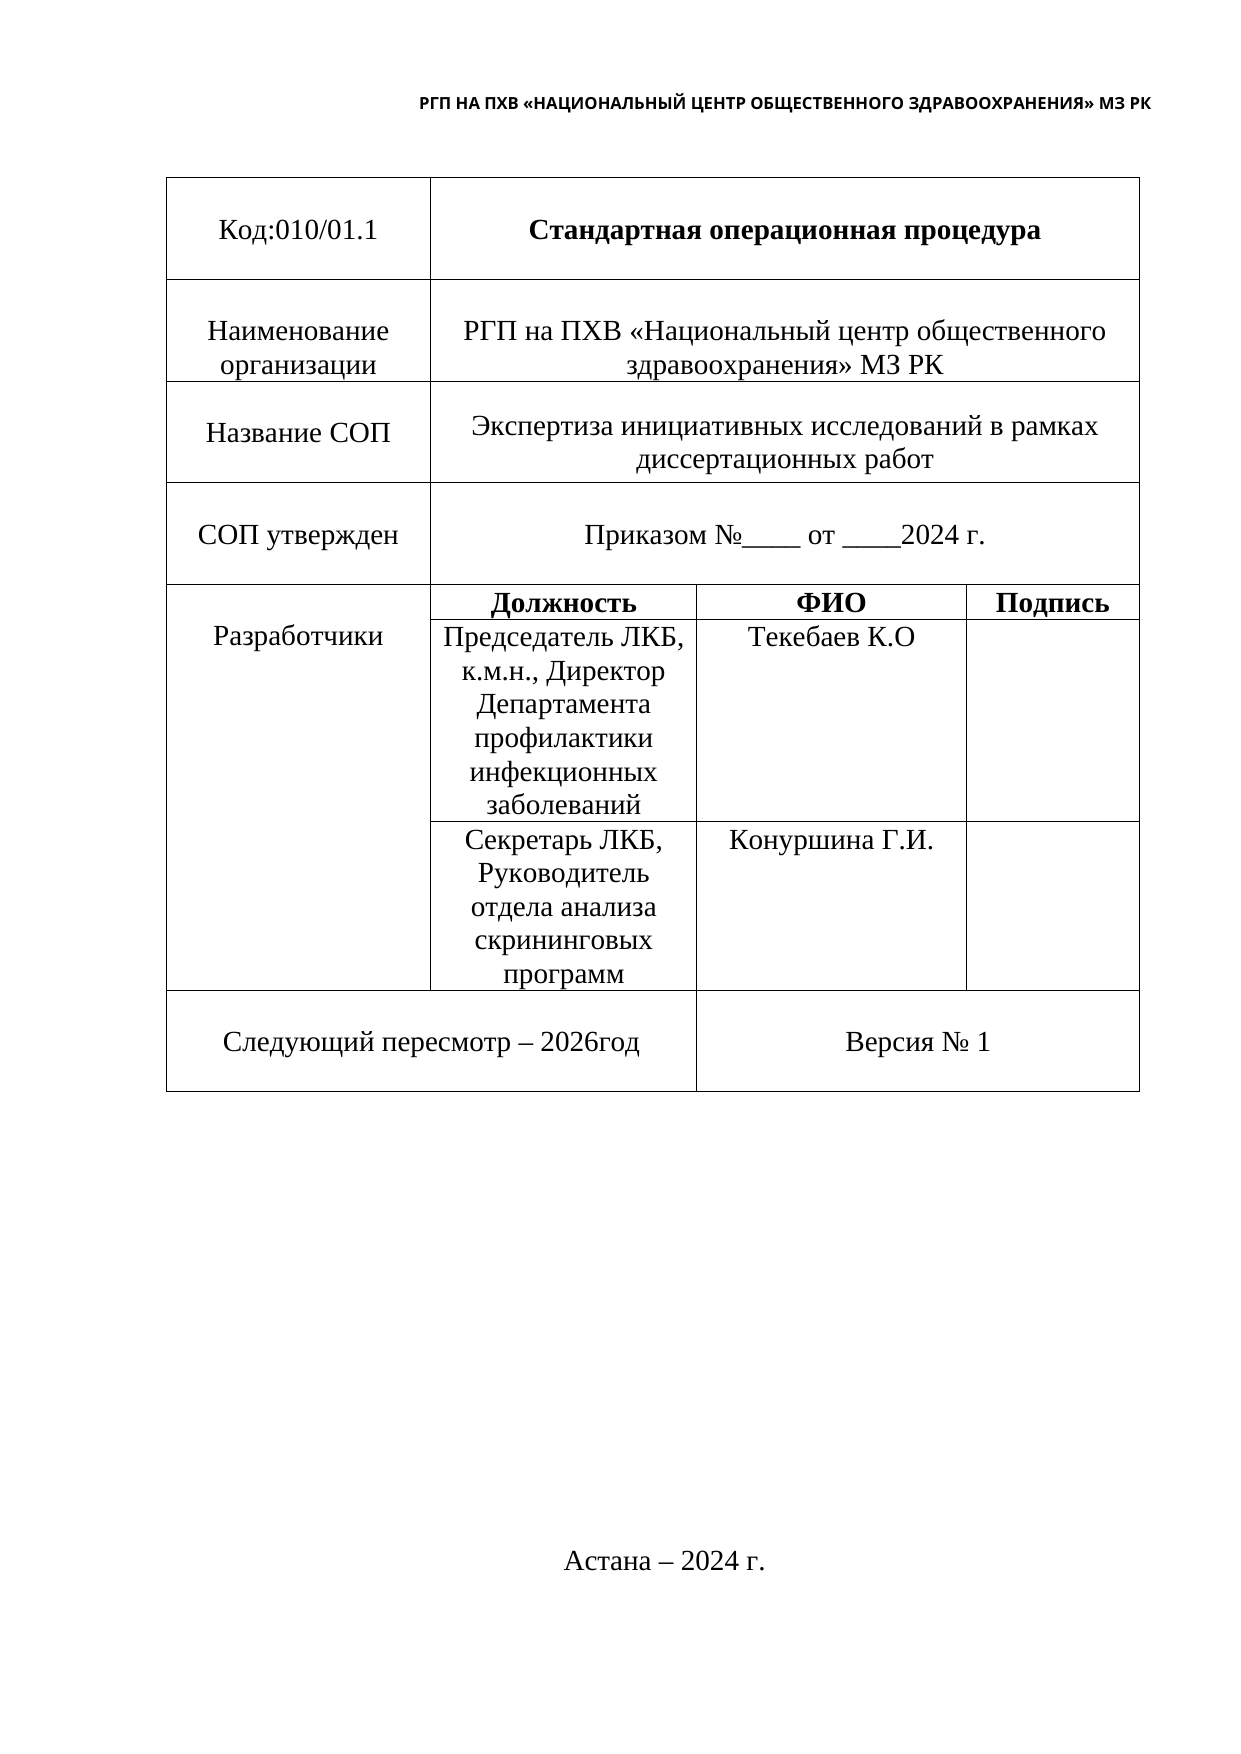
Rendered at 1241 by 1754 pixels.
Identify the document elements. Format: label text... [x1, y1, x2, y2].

table_cell СОП утвержден [167, 483, 430, 584]
table_cell Подпись [967, 585, 1139, 618]
table_cell Секретарь ЛКБ, Руководитель отдела анализа скрининговых программ [431, 822, 696, 989]
table_cell Текебаев К.О [697, 620, 966, 821]
table_cell Версия № 1 [697, 991, 1139, 1091]
table_cell Разработчики [167, 585, 430, 989]
table_cell Экспертиза инициативных исследований в рамках диссертационных работ [431, 382, 1139, 482]
table_header Код:010/01.1 [167, 178, 430, 279]
text Астана – 2024 г. [177, 1543, 1152, 1577]
table_cell Конуршина Г.И. [697, 822, 966, 989]
table_header Стандартная операционная процедура [431, 178, 1139, 279]
table_cell Наименование организации [167, 280, 430, 381]
table_cell Председатель ЛКБ, к.м.н., Директор Департамента профилактики инфекционных заболеваний [431, 620, 696, 821]
table_cell ФИО [697, 585, 966, 618]
table_cell [967, 822, 1139, 989]
table_cell РГП на ПХВ «Национальный центр общественного здравоохранения» МЗ РК [431, 280, 1139, 381]
table_cell Следующий пересмотр – 2026год [167, 991, 696, 1091]
table_cell Должность [431, 585, 696, 618]
table_cell Название СОП [167, 382, 430, 482]
table_cell Приказом №____ от ____2024 г. [431, 483, 1139, 584]
table_cell [967, 620, 1139, 821]
